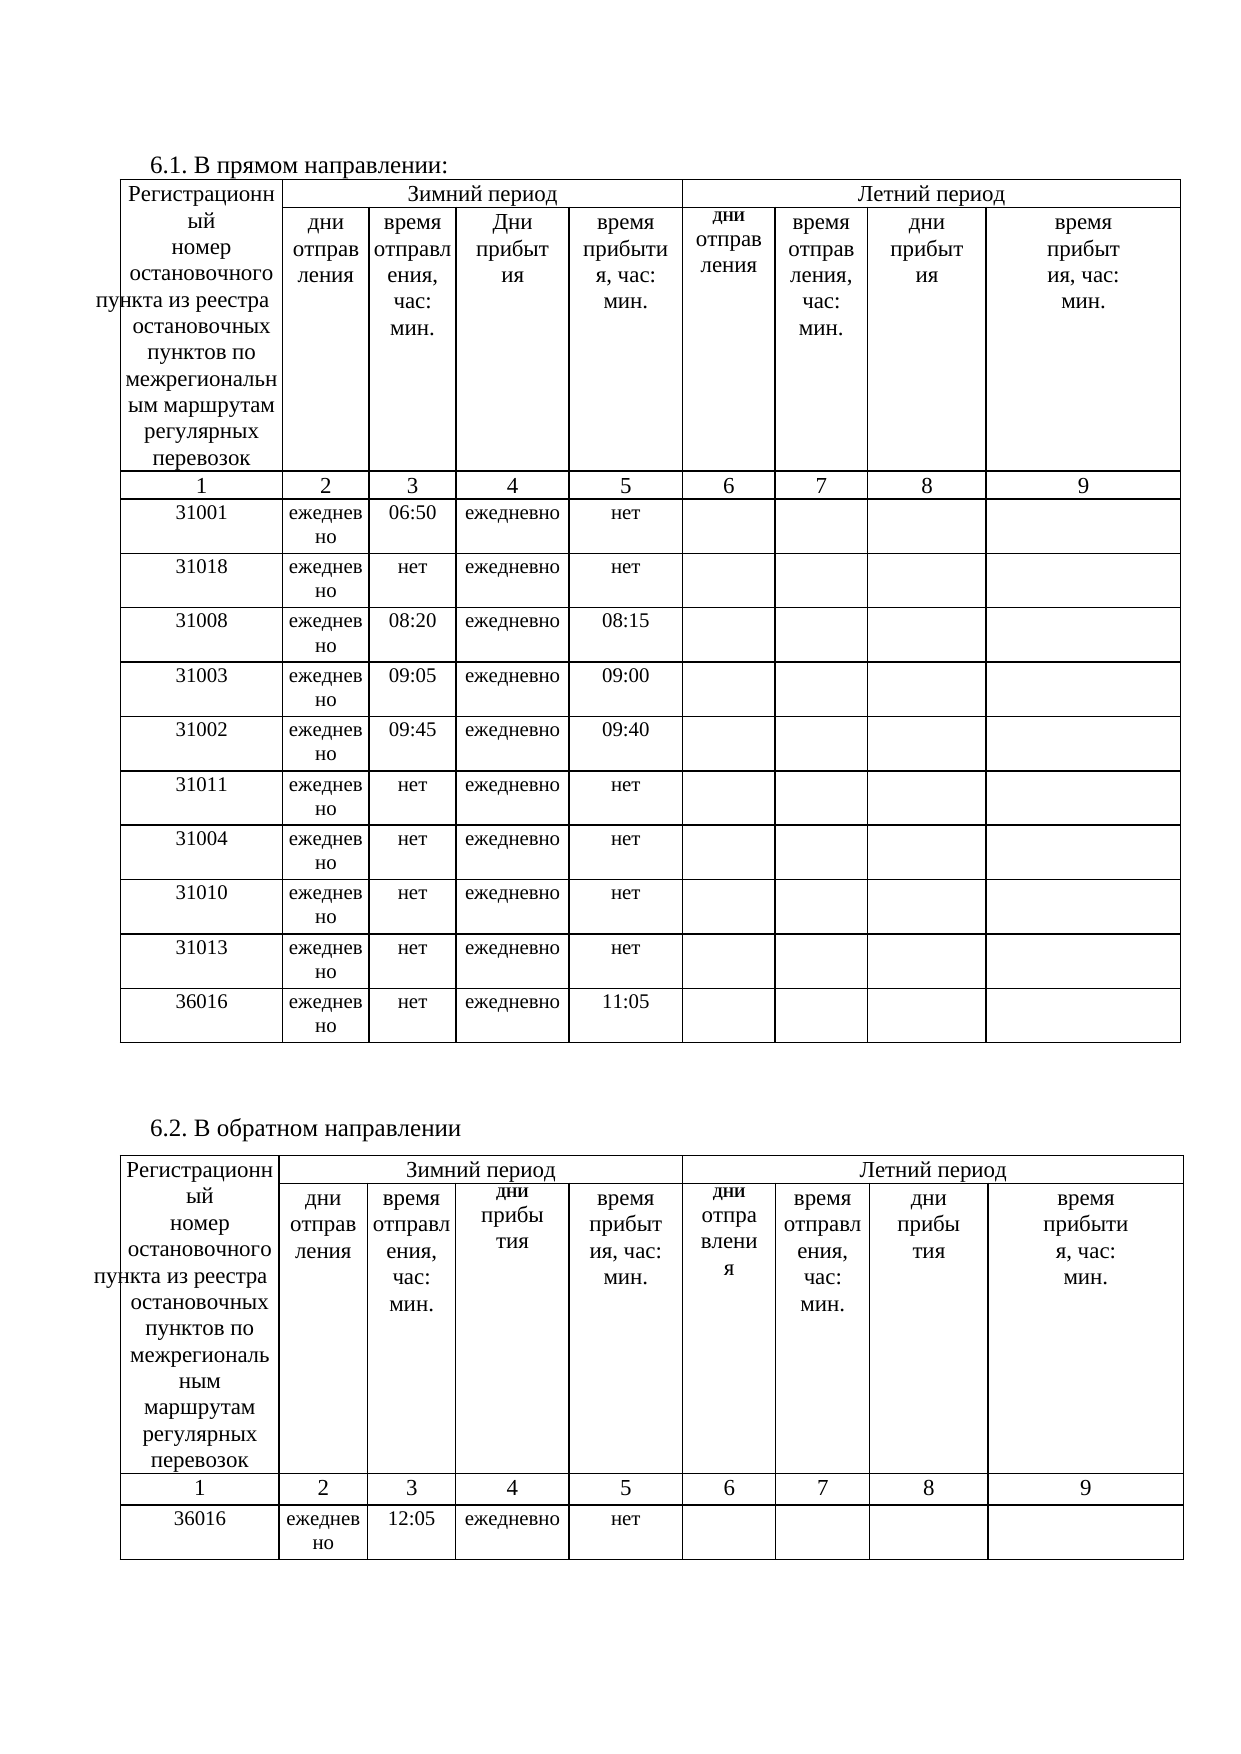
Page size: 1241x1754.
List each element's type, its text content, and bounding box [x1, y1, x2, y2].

table_cell нет [570, 826, 682, 879]
table_cell 6 [683, 472, 774, 498]
table_cell [868, 608, 985, 661]
table_cell 5 [570, 1474, 682, 1504]
table_cell ежедневно [283, 826, 368, 879]
table_cell [683, 826, 774, 879]
table_cell 08:15 [570, 608, 682, 661]
table_cell время отправл ения, час: мин. [368, 1184, 455, 1472]
table_cell 11:05 [570, 989, 682, 1042]
table_cell нет [370, 935, 455, 987]
table_cell [683, 772, 774, 824]
table_cell нет [570, 500, 682, 552]
table_cell ДНИ отправ ления [683, 208, 774, 470]
table_cell [868, 772, 985, 824]
table_cell 6 [683, 1474, 775, 1504]
table_cell нет [370, 554, 455, 607]
table_header Летний период [683, 180, 1180, 207]
table_cell ежедневно [457, 663, 568, 716]
table_cell ежедневно [457, 717, 568, 770]
table_cell ежедневно [283, 663, 368, 716]
table_cell [868, 717, 985, 770]
table_cell [683, 554, 774, 607]
table_cell 09:05 [370, 663, 455, 716]
table_cell [776, 608, 867, 661]
table_cell ежедневно [283, 500, 368, 552]
table_cell нет [570, 1506, 682, 1559]
table_cell 36016 [121, 989, 282, 1042]
table_cell 1 [121, 472, 282, 498]
table_cell ежедневно [457, 500, 568, 552]
table_cell ежедневно [457, 989, 568, 1042]
table_cell Дни прибыт ия [457, 208, 568, 470]
table_cell 31008 [121, 608, 282, 661]
table_cell 31013 [121, 935, 282, 987]
table_cell [683, 935, 774, 987]
table_cell дни отправ ления [280, 1184, 367, 1472]
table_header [121, 1156, 278, 1472]
table_cell [683, 500, 774, 552]
table_cell 3 [368, 1474, 455, 1504]
table_cell 12:05 [368, 1506, 455, 1559]
table_cell 31018 [121, 554, 282, 607]
table_cell [987, 880, 1180, 933]
table_cell ДНИ отпра влени я [683, 1184, 775, 1472]
table_cell ежедневно [283, 717, 368, 770]
table_cell 7 [776, 472, 867, 498]
table_header Регистрационный номер остановочного пункта из реестра остановочных пунктов по межрегиональным маршрутам регулярных перевозок [121, 180, 282, 470]
table_cell [870, 1506, 987, 1559]
table_cell ежедневно [457, 935, 568, 987]
table_cell ежедневно [457, 608, 568, 661]
table_cell 1 [121, 1474, 278, 1504]
table_cell 09:00 [570, 663, 682, 716]
table_cell [987, 935, 1180, 987]
table_cell ежедневно [283, 935, 368, 987]
table_cell ежедневно [283, 554, 368, 607]
table_header Летний период [683, 1156, 1183, 1183]
text 6.2. В обратном направлении [150, 1113, 1090, 1142]
table_cell ежедневно [283, 880, 368, 933]
table_cell [683, 717, 774, 770]
table_cell 2 [280, 1474, 367, 1504]
table_cell ежедневно [283, 772, 368, 824]
table_cell ДНИ прибы тия [456, 1184, 568, 1472]
table_cell [987, 717, 1180, 770]
table_cell 8 [868, 472, 985, 498]
table_cell [987, 554, 1180, 607]
table_cell [776, 717, 867, 770]
table_cell [776, 989, 867, 1042]
table_cell 31003 [121, 663, 282, 716]
table_cell 7 [776, 1474, 869, 1504]
table_cell время прибыт ия, час: мин. [570, 1184, 682, 1472]
table_cell [683, 663, 774, 716]
table_cell нет [570, 880, 682, 933]
table_cell 9 [987, 472, 1180, 498]
table_cell [868, 989, 985, 1042]
table_cell ежедневно [457, 826, 568, 879]
table_cell [868, 500, 985, 552]
table_cell [868, 880, 985, 933]
table_cell [776, 935, 867, 987]
table_cell 4 [457, 472, 568, 498]
table_cell дни прибыт ия [868, 208, 985, 470]
table_cell [987, 989, 1180, 1042]
table_cell [776, 772, 867, 824]
table_cell [776, 500, 867, 552]
table_cell время отправл ения, час: мин. [370, 208, 455, 470]
table_cell ежедневно [457, 772, 568, 824]
table_header Зимний период [280, 1156, 682, 1183]
table_cell [683, 1506, 775, 1559]
table_cell время отправ ления, час: мин. [776, 208, 867, 470]
table_cell [987, 663, 1180, 716]
table_cell [776, 1506, 869, 1559]
table_cell [987, 772, 1180, 824]
table_cell нет [370, 826, 455, 879]
table_cell [683, 989, 774, 1042]
table_cell ежедневно [280, 1506, 367, 1559]
table_cell 8 [870, 1474, 987, 1504]
table_cell ежедневно [457, 880, 568, 933]
table_cell 5 [570, 472, 682, 498]
table_cell 31004 [121, 826, 282, 879]
table_cell 9 [989, 1474, 1183, 1504]
table_cell [776, 880, 867, 933]
table_cell 31002 [121, 717, 282, 770]
table_cell 36016 [121, 1506, 278, 1559]
table_cell [868, 554, 985, 607]
table_cell нет [570, 772, 682, 824]
table_cell 08:20 [370, 608, 455, 661]
table_cell 3 [370, 472, 455, 498]
table_cell нет [570, 554, 682, 607]
table_cell 2 [283, 472, 368, 498]
table_cell [683, 880, 774, 933]
table_cell ежедневно [456, 1506, 568, 1559]
table_cell [776, 826, 867, 879]
table_cell [987, 608, 1180, 661]
table_cell [776, 663, 867, 716]
table_cell дни прибы тия [870, 1184, 987, 1472]
table_cell нет [370, 989, 455, 1042]
table_header Зимний период [283, 180, 682, 207]
table_cell нет [370, 772, 455, 824]
table_cell [868, 935, 985, 987]
table_cell 06:50 [370, 500, 455, 552]
table_cell время прибыти я, час: мин. [989, 1184, 1183, 1472]
table_cell [989, 1506, 1183, 1559]
table_cell нет [370, 880, 455, 933]
table_cell [868, 663, 985, 716]
table_cell 09:45 [370, 717, 455, 770]
table_cell [987, 826, 1180, 879]
table_cell [683, 608, 774, 661]
table_cell 09:40 [570, 717, 682, 770]
table_cell 4 [456, 1474, 568, 1504]
table_cell [776, 554, 867, 607]
text 6.1. В прямом направлении: [150, 150, 1090, 179]
table_cell [868, 826, 985, 879]
table_cell 31001 [121, 500, 282, 552]
table_cell 31011 [121, 772, 282, 824]
table_cell ежедневно [283, 989, 368, 1042]
table_cell ежедневно [457, 554, 568, 607]
table_cell [987, 500, 1180, 552]
table_cell дни отправ ления [283, 208, 368, 470]
table_cell время прибыти я, час: мин. [570, 208, 682, 470]
table_cell 31010 [121, 880, 282, 933]
table_cell время прибыт ия, час: мин. [987, 208, 1180, 470]
table_cell ежедневно [283, 608, 368, 661]
table_cell нет [570, 935, 682, 987]
table_cell время отправл ения, час: мин. [776, 1184, 869, 1472]
